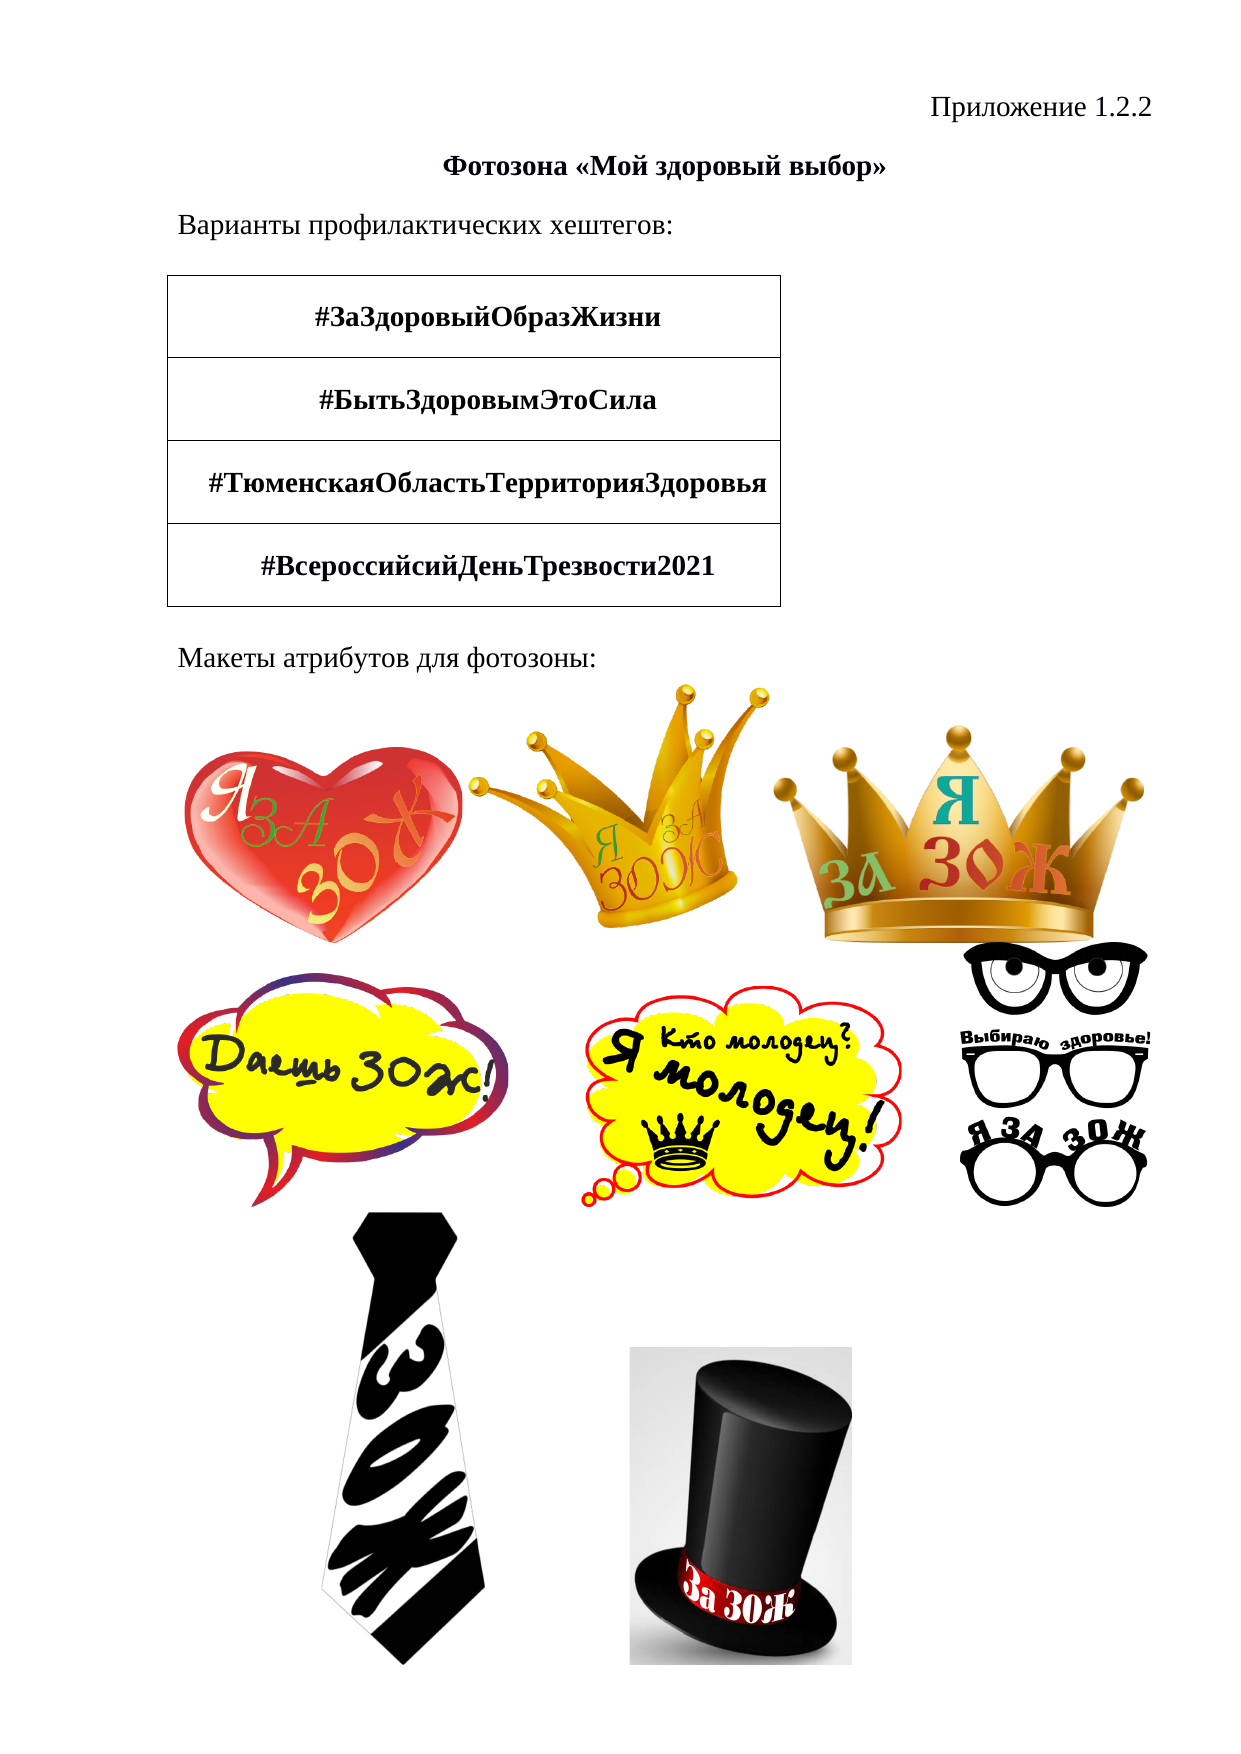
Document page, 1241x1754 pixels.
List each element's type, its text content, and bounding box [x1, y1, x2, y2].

picture [322, 1213, 484, 1664]
table_cell #ТюменскаяОбластьТерриторияЗдоровья [168, 441, 780, 523]
picture [184, 673, 1150, 1207]
picture [581, 986, 902, 1207]
picture [629, 1347, 852, 1665]
table_header #ЗаЗдоровыйОбразЖизни [168, 276, 780, 357]
table_cell #БытьЗдоровымЭтоСила [168, 358, 780, 440]
text Приложение 1.2.2 [177, 89, 1152, 122]
text Макеты атрибутов для фотозоны: [177, 640, 1152, 674]
text Варианты профилактических хештегов: [177, 207, 1152, 241]
picture [177, 973, 509, 1207]
text Фотозона «Мой здоровый выбор» [177, 148, 1152, 182]
table_cell #ВсероссийсийДеньТрезвости2021 [168, 524, 780, 606]
